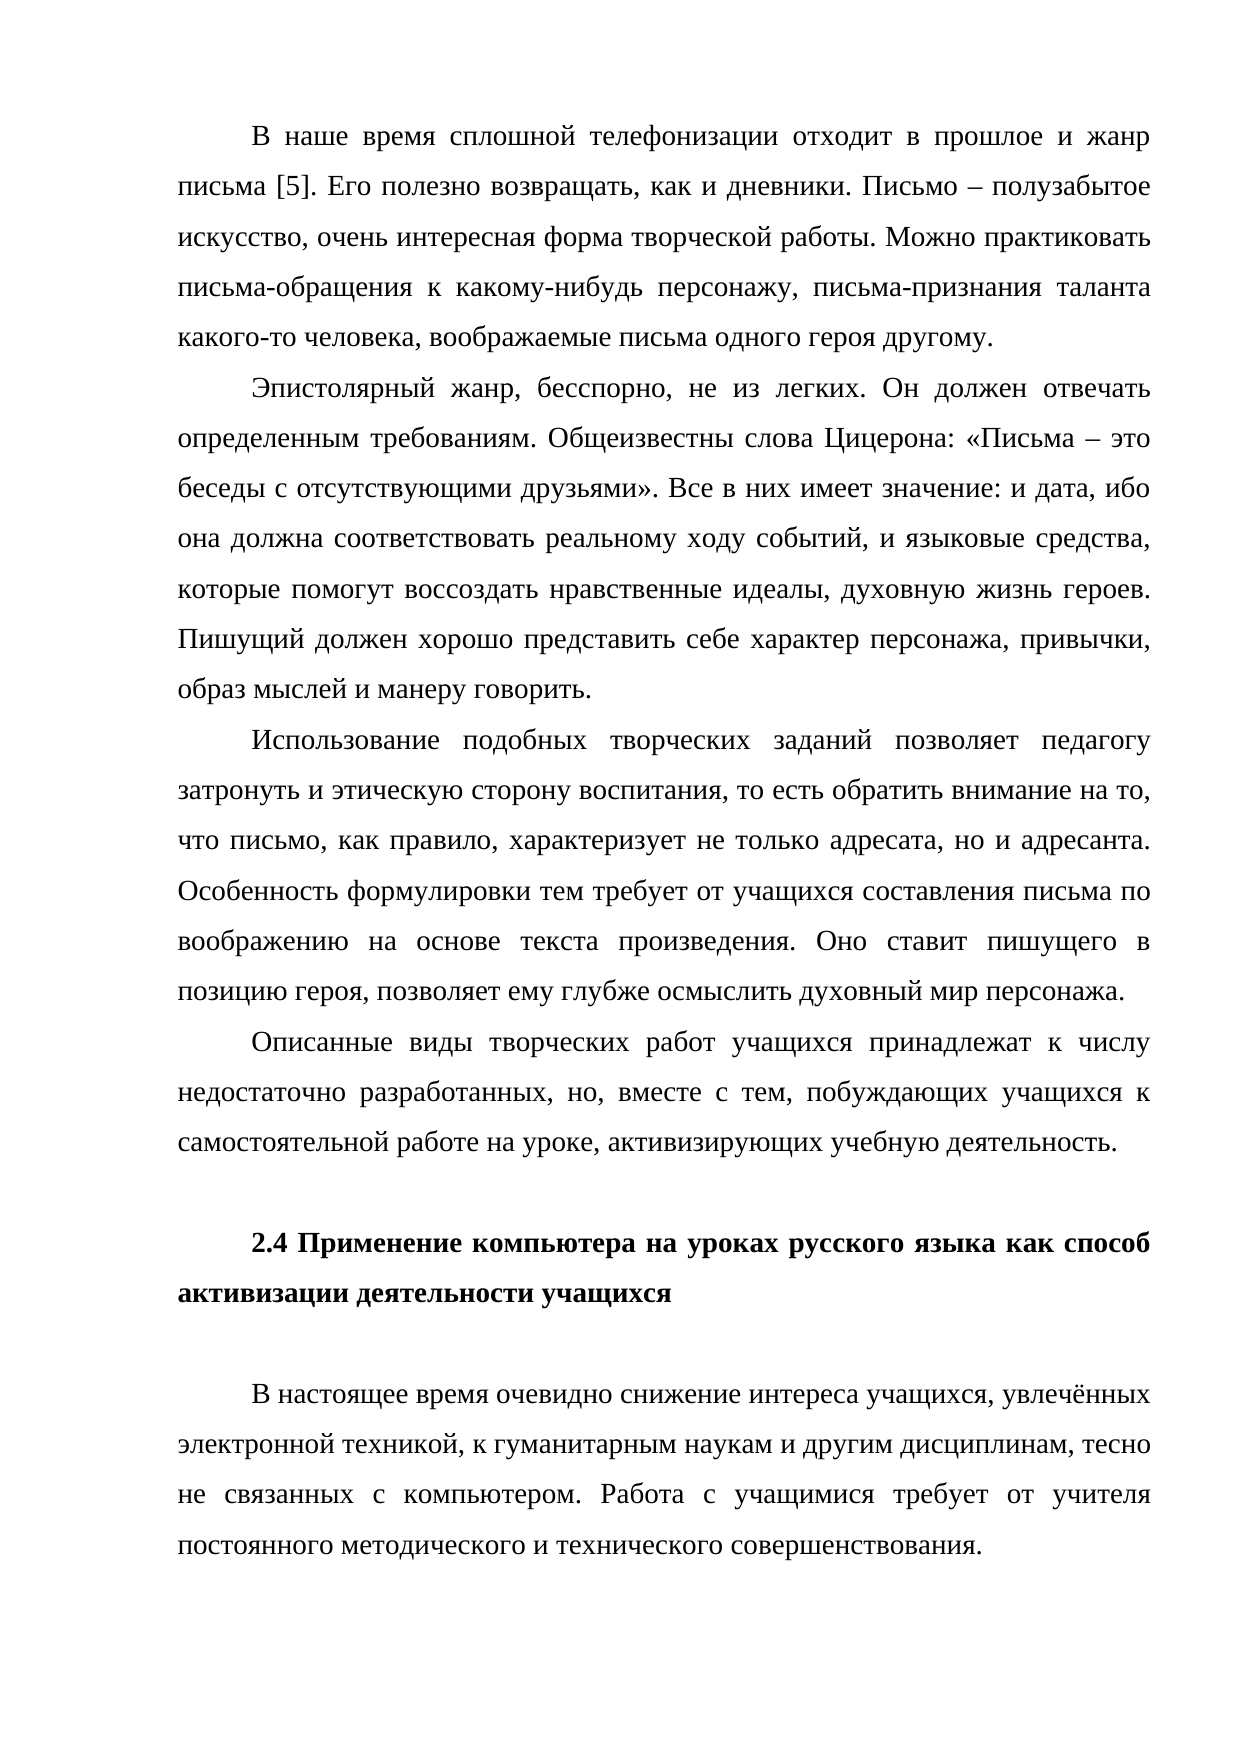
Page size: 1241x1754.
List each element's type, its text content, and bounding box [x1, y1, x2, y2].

text Описанные виды творческих работ учащихся принадлежат к числу недостаточно разработанных, но, вместе с тем, побуждающих учащихся к самостоятельной работе на уроке, активизирующих учебную деятельность. [177, 1024, 1152, 1158]
text Использование подобных творческих заданий позволяет педагогу затронуть и этическую сторону воспитания, то есть обратить внимание на то, что письмо, как правило, характеризует не только адресата, но и адресанта. Особенность формулировки тем требует от учащихся составления письма по воображению на основе текста произведения. Оно ставит пишущего в позицию героя, позволяет ему глубже осмыслить духовный мир персонажа. [177, 722, 1152, 1007]
text В настоящее время очевидно снижение интереса учащихся, увлечённых электронной техникой, к гуманитарным наукам и другим дисциплинам, тесно не связанных с компьютером. Работа с учащимися требует от учителя постоянного методического и технического совершенствования. [177, 1376, 1152, 1560]
subtitle 2.4 Применение компьютера на уроках русского языка как способ активизации деятельности учащихся [177, 1225, 1152, 1309]
text В наше время сплошной телефонизации отходит в прошлое и жанр письма [5]. Его полезно возвращать, как и дневники. Письмо – полузабытое искусство, очень интересная форма творческой работы. Можно практиковать письма-обращения к какому-нибудь персонажу, письма-признания таланта какого-то человека, воображаемые письма одного героя другому. [177, 118, 1152, 353]
text Эпистолярный жанр, бесспорно, не из легких. Он должен отвечать определенным требованиям. Общеизвестны слова Цицерона: «Письма – это беседы с отсутствующими друзьями». Все в них имеет значение: и дата, ибо она должна соответствовать реальному ходу событий, и языковые средства, которые помогут воссоздать нравственные идеалы, духовную жизнь героев. Пишущий должен хорошо представить себе характер персонажа, привычки, образ мыслей и манеру говорить. [177, 370, 1152, 705]
